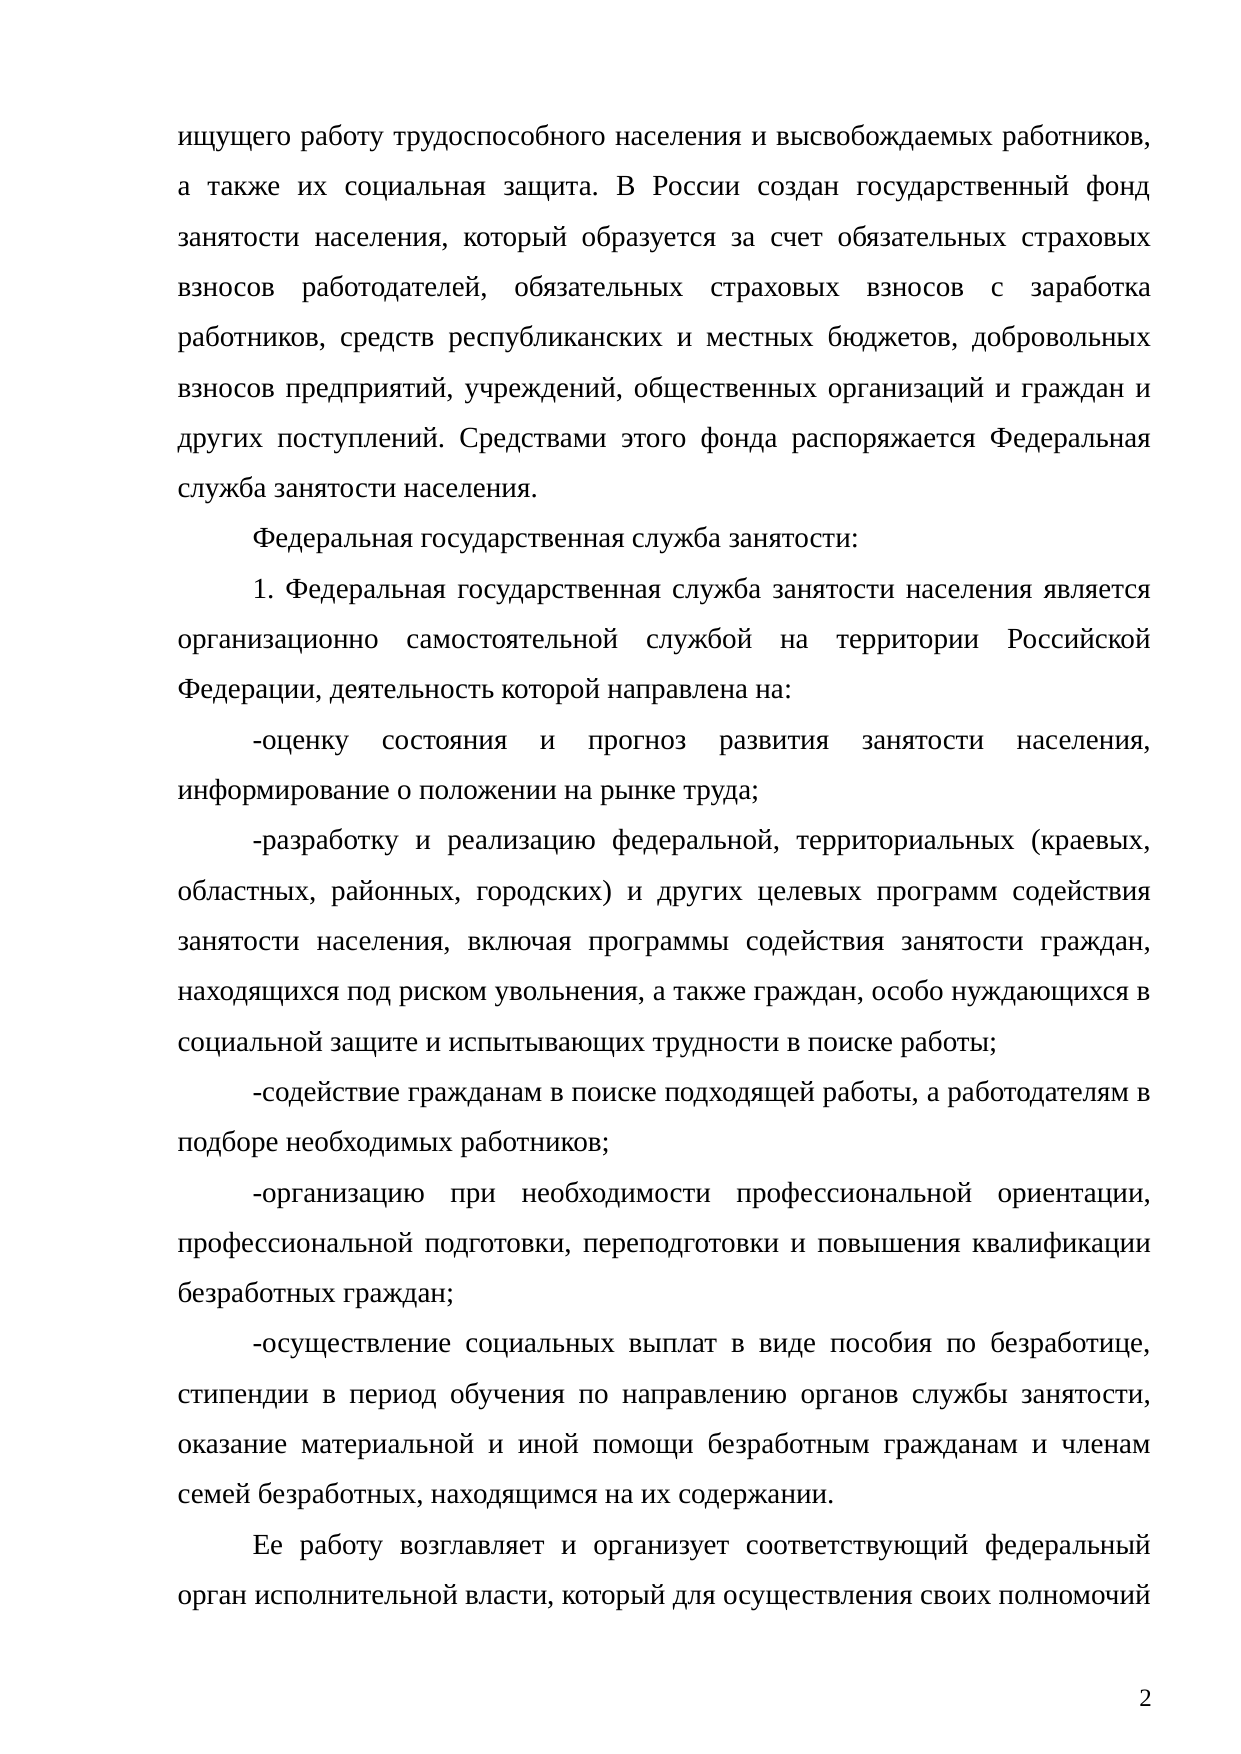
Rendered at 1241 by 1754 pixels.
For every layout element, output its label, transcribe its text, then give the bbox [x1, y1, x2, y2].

text -осуществление социальных выплат в виде пособия по безработице, стипендии в период обучения по направлению органов службы занятости, оказание материальной и иной помощи безработным гражданам и членам семей безработных, находящимся на их содержании. [177, 1326, 1152, 1510]
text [177, 1527, 1152, 1611]
text -содействие гражданам в поиске подходящей работы, а работодателям в подборе необходимых работников; [177, 1074, 1152, 1158]
text 1. Федеральная государственная служба занятости населения является организационно самостоятельной службой на территории Российской Федерации, деятельность которой направлена на: [177, 571, 1152, 705]
text Федеральная государственная служба занятости: [177, 521, 1152, 554]
text -оценку состояния и прогноз развития занятости населения, информирование о положении на рынке труда; [177, 722, 1152, 806]
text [177, 118, 1152, 504]
text -организацию при необходимости профессиональной ориентации, профессиональной подготовки, переподготовки и повышения квалификации безработных граждан; [177, 1175, 1152, 1309]
text -разработку и реализацию федеральной, территориальных (краевых, областных, районных, городских) и других целевых программ содействия занятости населения, включая программы содействия занятости граждан, находящихся под риском увольнения, а также граждан, особо нуждающихся в социальной защите и испытывающих трудности в поиске работы; [177, 822, 1152, 1057]
